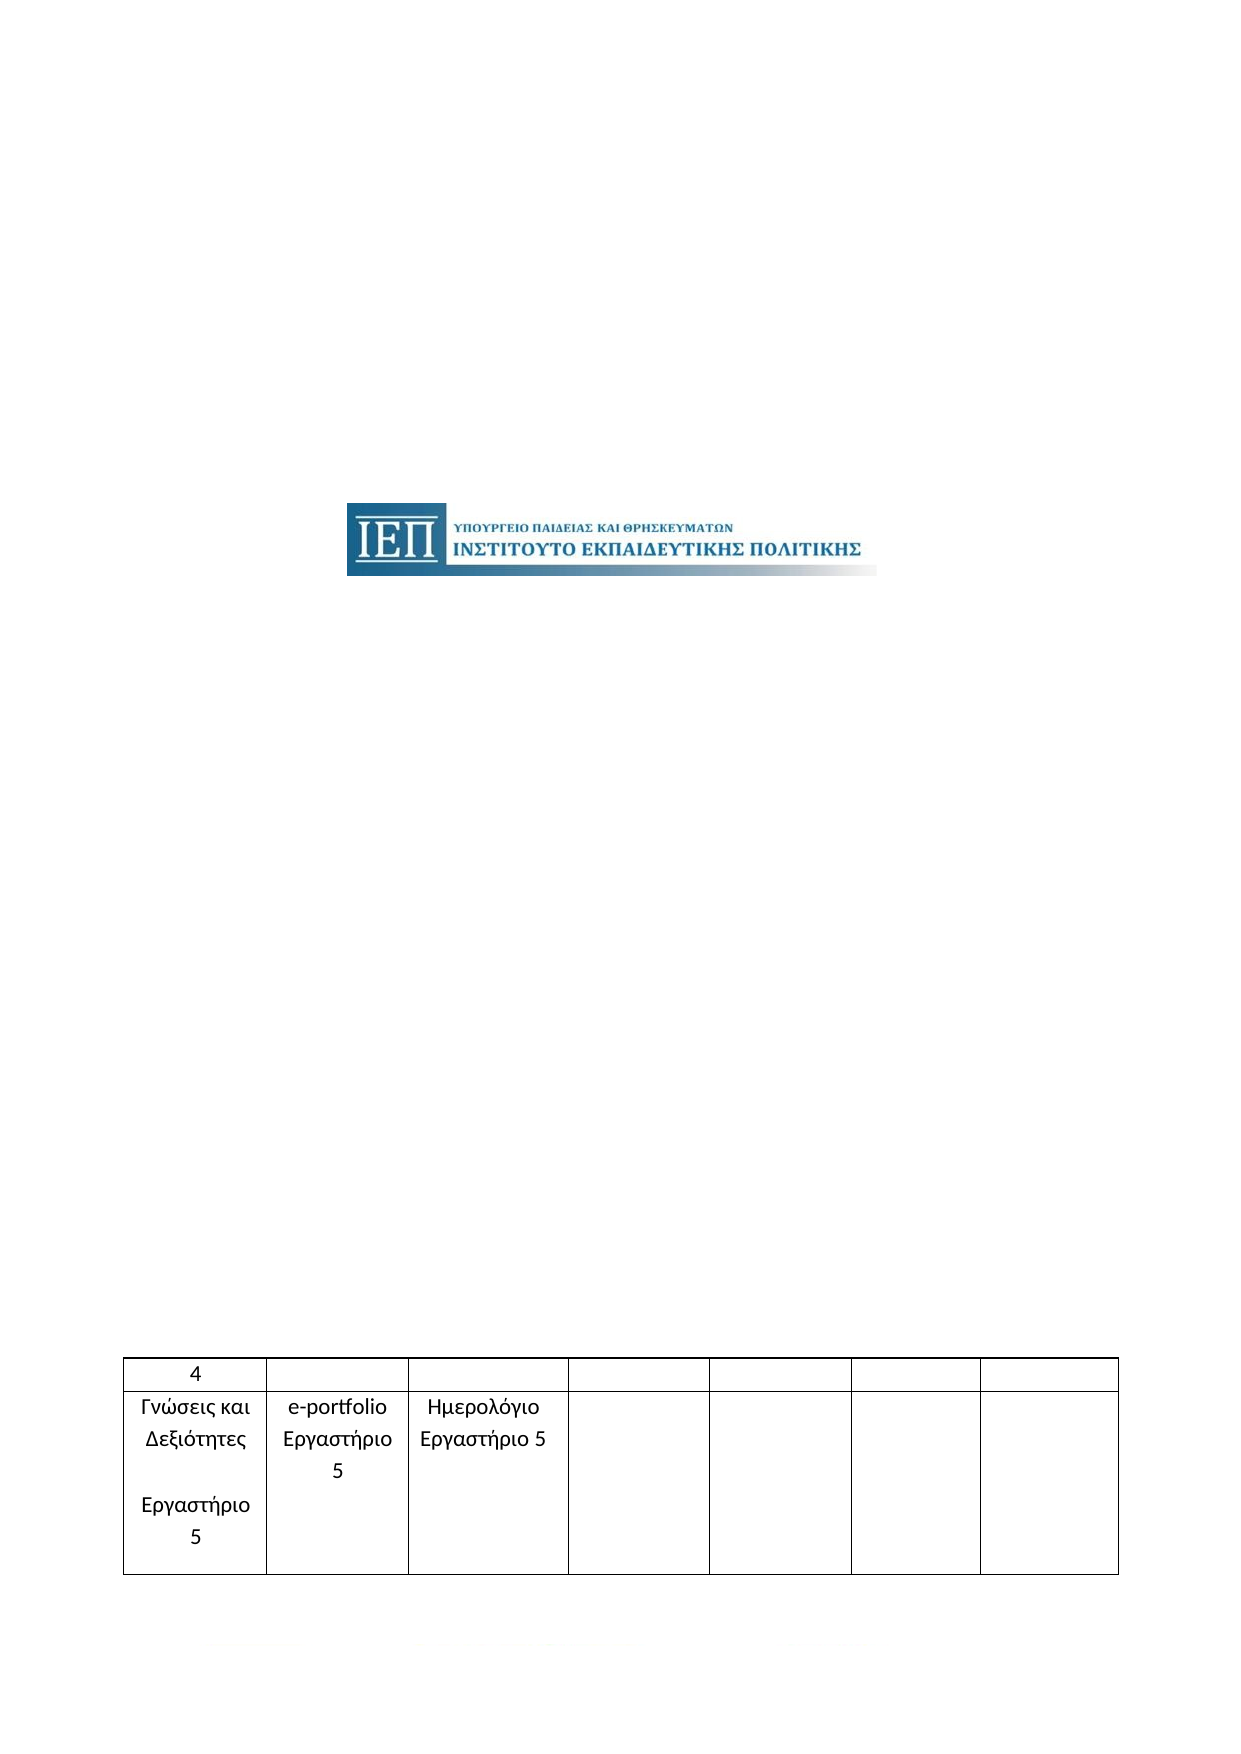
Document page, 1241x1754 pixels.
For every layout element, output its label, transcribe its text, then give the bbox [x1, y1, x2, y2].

table_header [267, 1359, 408, 1391]
table_header [409, 1359, 568, 1391]
table_header [569, 1359, 709, 1391]
table_cell [569, 1392, 709, 1574]
table_cell [981, 1392, 1118, 1574]
table_cell [710, 1392, 851, 1574]
table_header 4 [124, 1359, 266, 1391]
table_cell Ημερολόγιο Εργαστήριο 5 [409, 1392, 568, 1574]
table_header [981, 1359, 1118, 1391]
table_header [710, 1359, 851, 1391]
table_header [852, 1359, 980, 1391]
table_cell [852, 1392, 980, 1574]
table_cell Γνώσεις και Δεξιότητες Εργαστήριο 5 [124, 1392, 266, 1574]
picture [347, 503, 877, 576]
table_cell e-portfolio Εργαστήριο 5 [267, 1392, 408, 1574]
